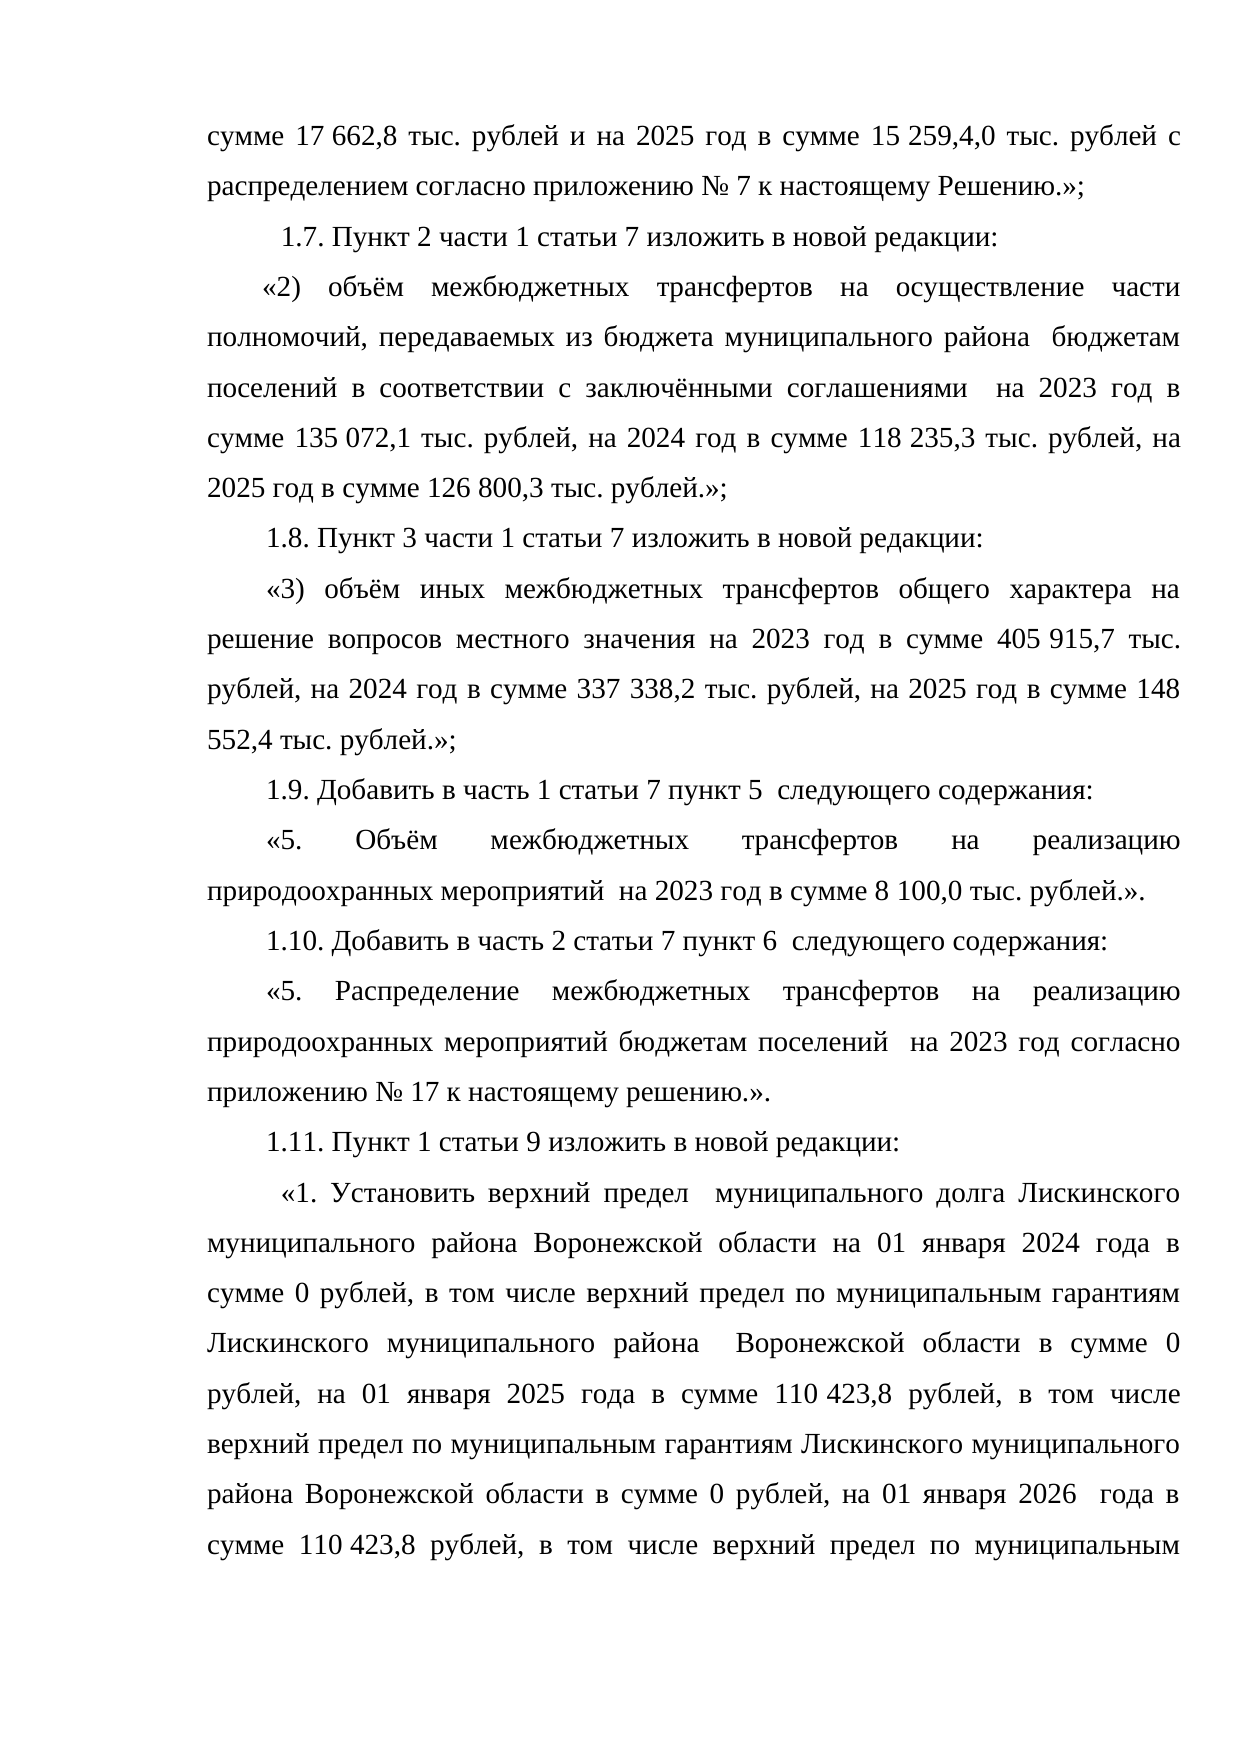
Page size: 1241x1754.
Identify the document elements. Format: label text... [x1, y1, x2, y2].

text «2) объём межбюджетных трансфертов на осуществление части полномочий, передаваемых из бюджета муниципального района бюджетам поселений в соответствии с заключёнными соглашениями на 2023 год в сумме 135 072,1 тыс. рублей, на 2024 год в сумме 118 235,3 тыс. рублей, на 2025 год в сумме 126 800,3 тыс. рублей.»; [207, 269, 1181, 504]
text «3) объём иных межбюджетных трансфертов общего характера на решение вопросов местного значения на 2023 год в сумме 405 915,7 тыс. рублей, на 2024 год в сумме 337 338,2 тыс. рублей, на 2025 год в сумме 148 552,4 тыс. рублей.»; [207, 571, 1181, 755]
text 1.9. Добавить в часть 1 статьи 7 пункт 5 следующего содержания: [207, 772, 1181, 806]
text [207, 1175, 1181, 1560]
text 1.11. Пункт 1 статьи 9 изложить в новой редакции: [207, 1124, 1181, 1158]
text 1.8. Пункт 3 части 1 статьи 7 изложить в новой редакции: [207, 521, 1181, 554]
text «5. Распределение межбюджетных трансфертов на реализацию природоохранных мероприятий бюджетам поселений на 2023 год согласно приложению № 17 к настоящему решению.». [207, 973, 1181, 1108]
text 1.7. Пункт 2 части 1 статьи 7 изложить в новой редакции: [207, 219, 1181, 252]
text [207, 118, 1181, 202]
text «5. Объём межбюджетных трансфертов на реализацию природоохранных мероприятий на 2023 год в сумме 8 100,0 тыс. рублей.». [207, 822, 1181, 906]
text 1.10. Добавить в часть 2 статьи 7 пункт 6 следующего содержания: [207, 923, 1181, 957]
